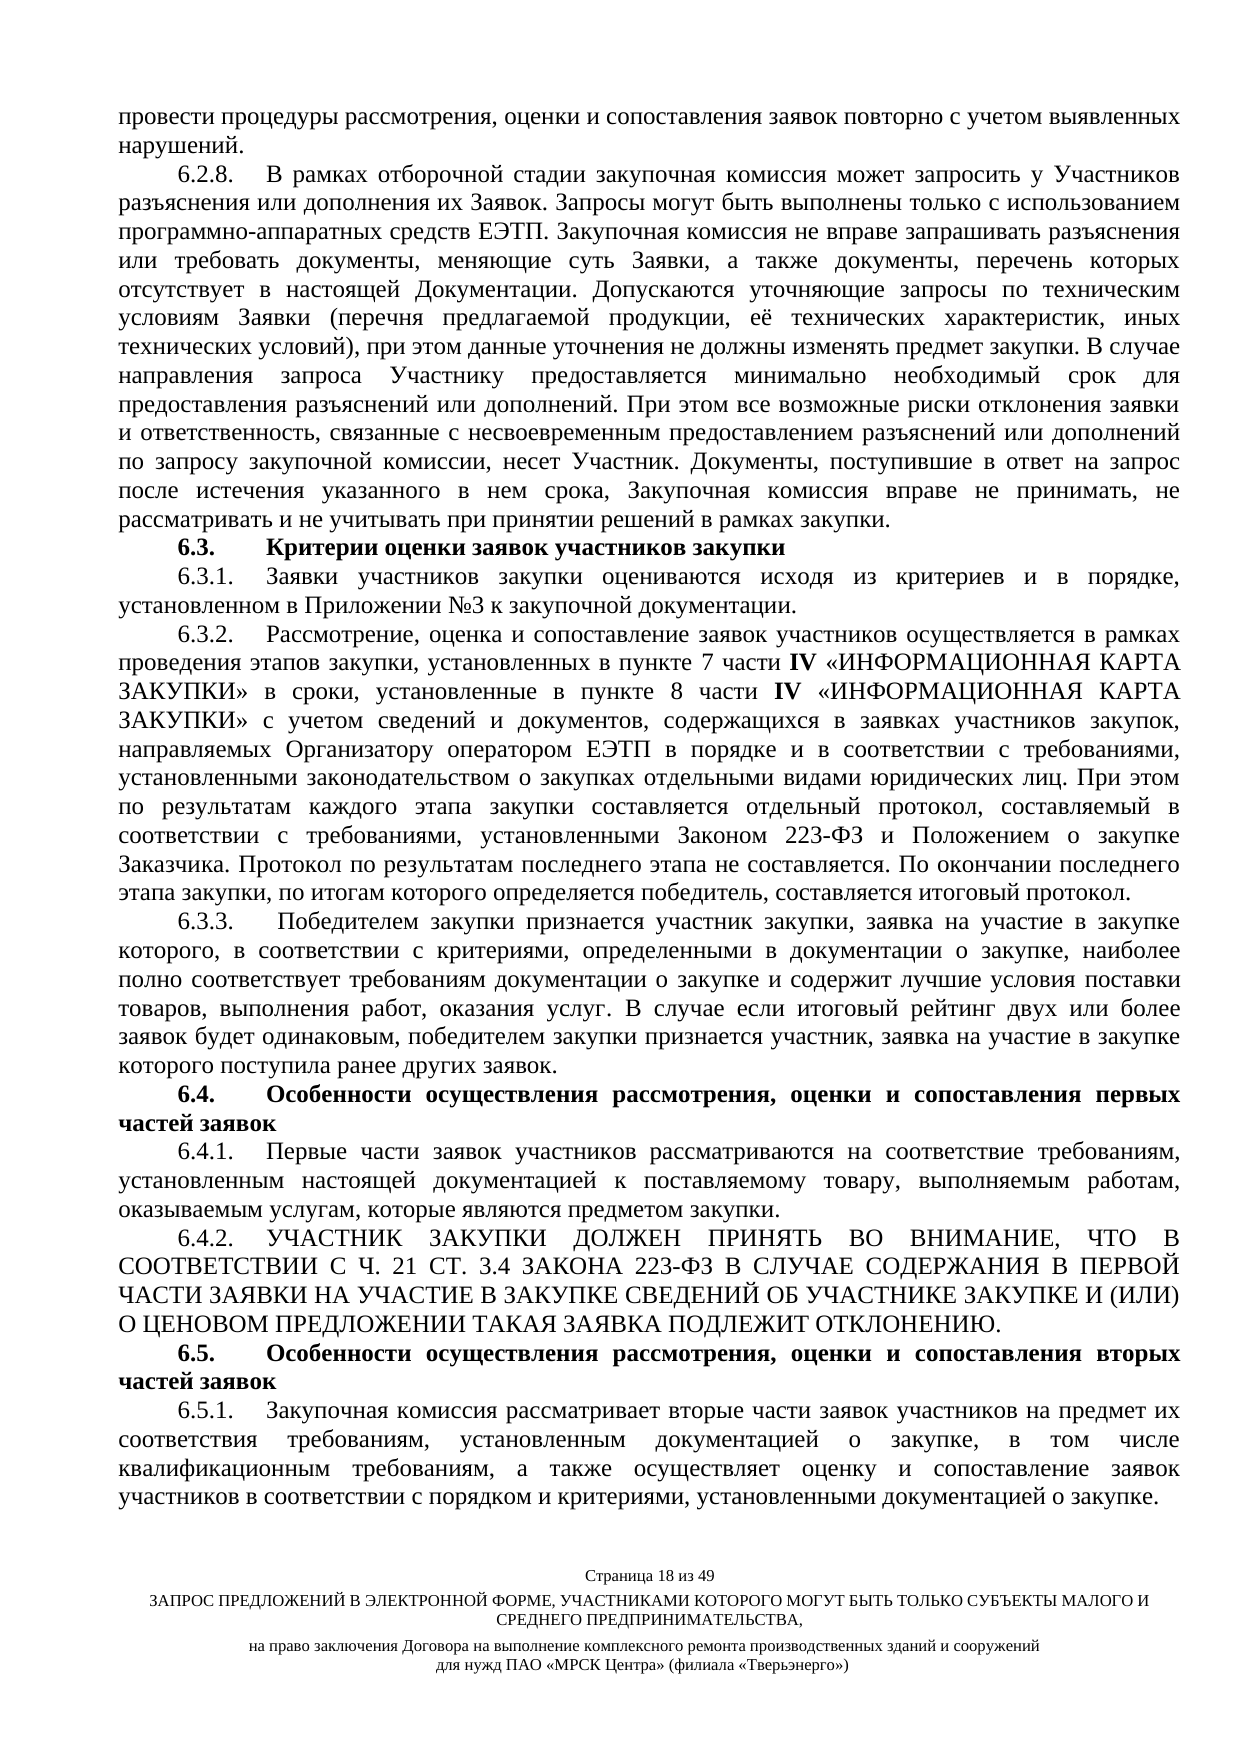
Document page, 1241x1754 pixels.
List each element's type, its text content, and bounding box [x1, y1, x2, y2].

subtitle Особенности осуществления рассмотрения, оценки и сопоставления первых частей заявок [118, 1079, 1181, 1136]
subtitle Особенности осуществления рассмотрения, оценки и сопоставления вторых частей заявок [118, 1338, 1181, 1395]
subtitle Заявки участников закупки оцениваются исходя из критериев и в порядке, установленном в Приложении №3 к закупочной документации. [118, 561, 1181, 619]
subtitle Рассмотрение, оценка и сопоставление заявок участников осуществляется в рамках проведения этапов закупки, установленных в пункте 7 части IV «ИНФОРМАЦИОННАЯ КАРТА ЗАКУПКИ» в сроки, установленные в пункте 8 части IV «ИНФОРМАЦИОННАЯ КАРТА ЗАКУПКИ» с учетом сведений и документов, содержащихся в заявках участников закупок, направляемых Организатору оператором ЕЭТП в порядке и в соответствии с требованиями, установленными законодательством о закупках отдельными видами юридических лиц. При этом по результатам каждого этапа закупки составляется отдельный протокол, составляемый в соответствии с требованиями, установленными Законом 223-ФЗ и Положением о закупке Заказчика. Протокол по результатам последнего этапа не составляется. По окончании последнего этапа закупки, по итогам которого определяется победитель, составляется итоговый протокол. [118, 619, 1181, 906]
subtitle Критерии оценки заявок участников закупки [118, 532, 1181, 561]
subtitle Победителем закупки признается участник закупки, заявка на участие в закупке которого, в соответствии с критериями, определенными в документации о закупке, наиболее полно соответствует требованиям документации о закупке и содержит лучшие условия поставки товаров, выполнения работ, оказания услуг. В случае если итоговый рейтинг двух или более заявок будет одинаковым, победителем закупки признается участник, заявка на участие в закупке которого поступила ранее других заявок. [118, 906, 1181, 1079]
subtitle УЧАСТНИК ЗАКУПКИ ДОЛЖЕН ПРИНЯТЬ ВО ВНИМАНИЕ, ЧТО В СООТВЕТСТВИИ С Ч. 21 СТ. 3.4 ЗАКОНА 223-ФЗ В СЛУЧАЕ СОДЕРЖАНИЯ В ПЕРВОЙ ЧАСТИ ЗАЯВКИ НА УЧАСТИЕ В ЗАКУПКЕ СВЕДЕНИЙ ОБ УЧАСТНИКЕ ЗАКУПКЕ И (ИЛИ) О ЦЕНОВОМ ПРЕДЛОЖЕНИИ ТАКАЯ ЗАЯВКА ПОДЛЕЖИТ ОТКЛОНЕНИЮ. [118, 1223, 1181, 1338]
subtitle Закупочная комиссия рассматривает вторые части заявок участников на предмет их соответствия требованиям, установленным документацией о закупке, в том числе квалификационным требованиям, а также осуществляет оценку и сопоставление заявок участников в соответствии с порядком и критериями, установленными документацией о закупке. [118, 1395, 1181, 1510]
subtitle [118, 101, 1181, 159]
subtitle В рамках отборочной стадии закупочная комиссия может запросить у Участников разъяснения или дополнения их Заявок. Запросы могут быть выполнены только с использованием программно-аппаратных средств ЕЭТП. Закупочная комиссия не вправе запрашивать разъяснения или требовать документы, меняющие суть Заявки, а также документы, перечень которых отсутствует в настоящей Документации. Допускаются уточняющие запросы по техническим условиям Заявки (перечня предлагаемой продукции, её технических характеристик, иных технических условий), при этом данные уточнения не должны изменять предмет закупки. В случае направления запроса Участнику предоставляется минимально необходимый срок для предоставления разъяснений или дополнений. При этом все возможные риски отклонения заявки и ответственность, связанные с несвоевременным предоставлением разъяснений или дополнений по запросу закупочной комиссии, несет Участник. Документы, поступившие в ответ на запрос после истечения указанного в нем срока, Закупочная комиссия вправе не принимать, не рассматривать и не учитывать при принятии решений в рамках закупки. [118, 159, 1181, 532]
subtitle Первые части заявок участников рассматриваются на соответствие требованиям, установленным настоящей документацией к поставляемому товару, выполняемым работам, оказываемым услугам, которые являются предметом закупки. [118, 1136, 1181, 1223]
